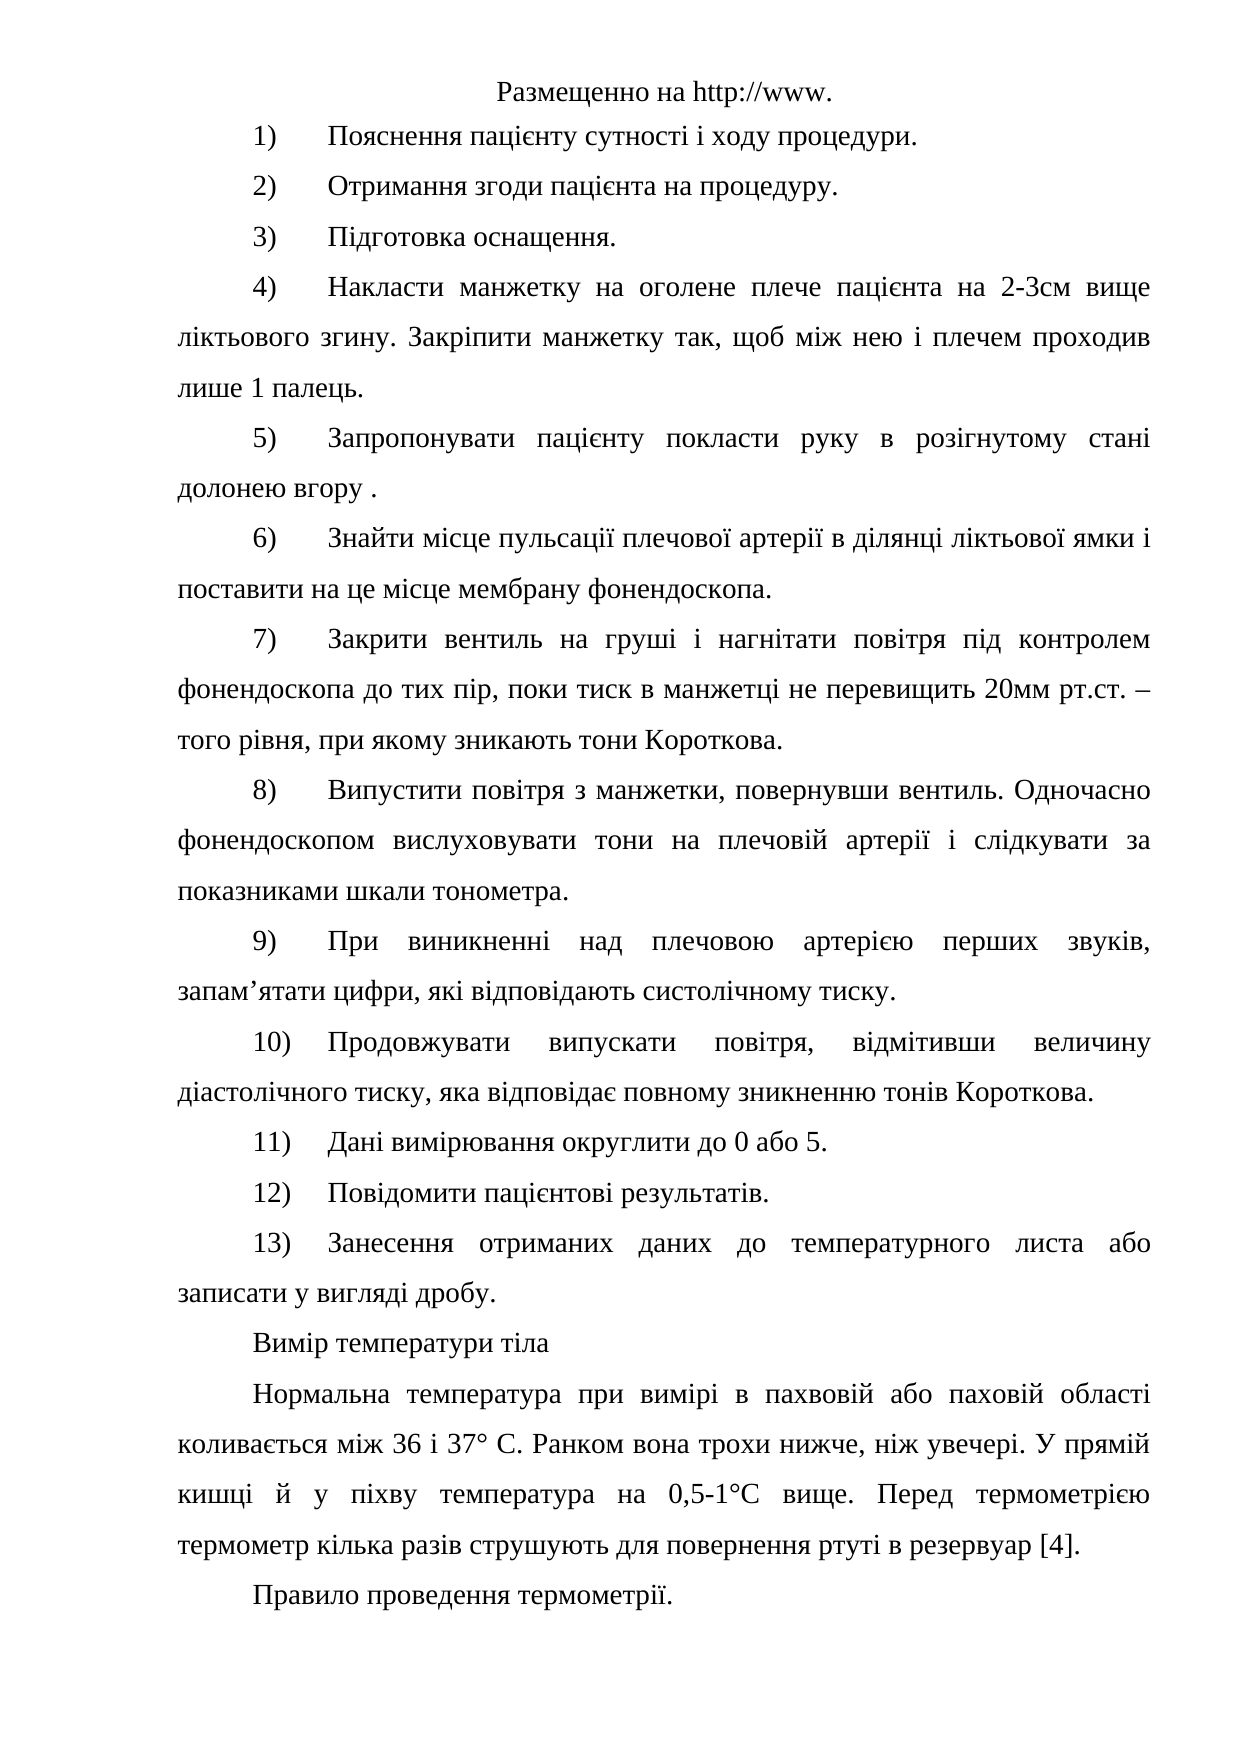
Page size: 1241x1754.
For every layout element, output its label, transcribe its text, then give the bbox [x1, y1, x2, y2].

text Правило проведення термометрії. [177, 1577, 1152, 1611]
list Занесення отриманих даних до температурного листа або записати у вигляді дробу. [177, 1225, 1152, 1309]
list Накласти манжетку на оголене плече пацієнта на 2-3см вище ліктьового згину. Закріпити манжетку так, щоб між нею і плечем проходив лише 1 палець. [177, 269, 1152, 403]
list Закрити вентиль на груші і нагнітати повітря під контролем фонендоскопа до тих пір, поки тиск в манжетці не перевищить 20мм рт.ст. – того рівня, при якому зникають тони Короткова. [177, 621, 1152, 755]
text Нормальна температура при вимірі в пахвовій або паховій області коливається між 36 і 37° С. Ранком вона трохи нижче, ніж увечері. У прямій кишці й у піхву температура на 0,5-1°С вище. Перед термометрією термометр кілька разів струшують для повернення ртуті в резервуар [4]. [177, 1376, 1152, 1560]
list Пояснення пацієнту сутності і ходу процедури. [177, 118, 1152, 152]
list Випустити повітря з манжетки, повернувши вентиль. Одночасно фонендоскопом вислуховувати тони на плечовій артерії і слідкувати за показниками шкали тонометра. [177, 772, 1152, 906]
text Вимір температури тіла [177, 1326, 1152, 1359]
list Отримання згоди пацієнта на процедуру. [177, 168, 1152, 202]
list Підготовка оснащення. [177, 219, 1152, 252]
list Повідомити пацієнтові результатів. [177, 1175, 1152, 1208]
list Дані вимірювання округлити до 0 або 5. [177, 1124, 1152, 1158]
list Продовжувати випускати повітря, відмітивши величину діастолічного тиску, яка відповідає повному зникненню тонів Короткова. [177, 1024, 1152, 1108]
list При виникненні над плечовою артерією перших звуків, запам’ятати цифри, які відповідають систолічному тиску. [177, 923, 1152, 1007]
list Запропонувати пацієнту покласти руку в розігнутому стані долонею вгору . [177, 420, 1152, 504]
list Знайти місце пульсації плечової артерії в ділянці ліктьової ямки і поставити на це місце мембрану фонендоскопа. [177, 521, 1152, 604]
